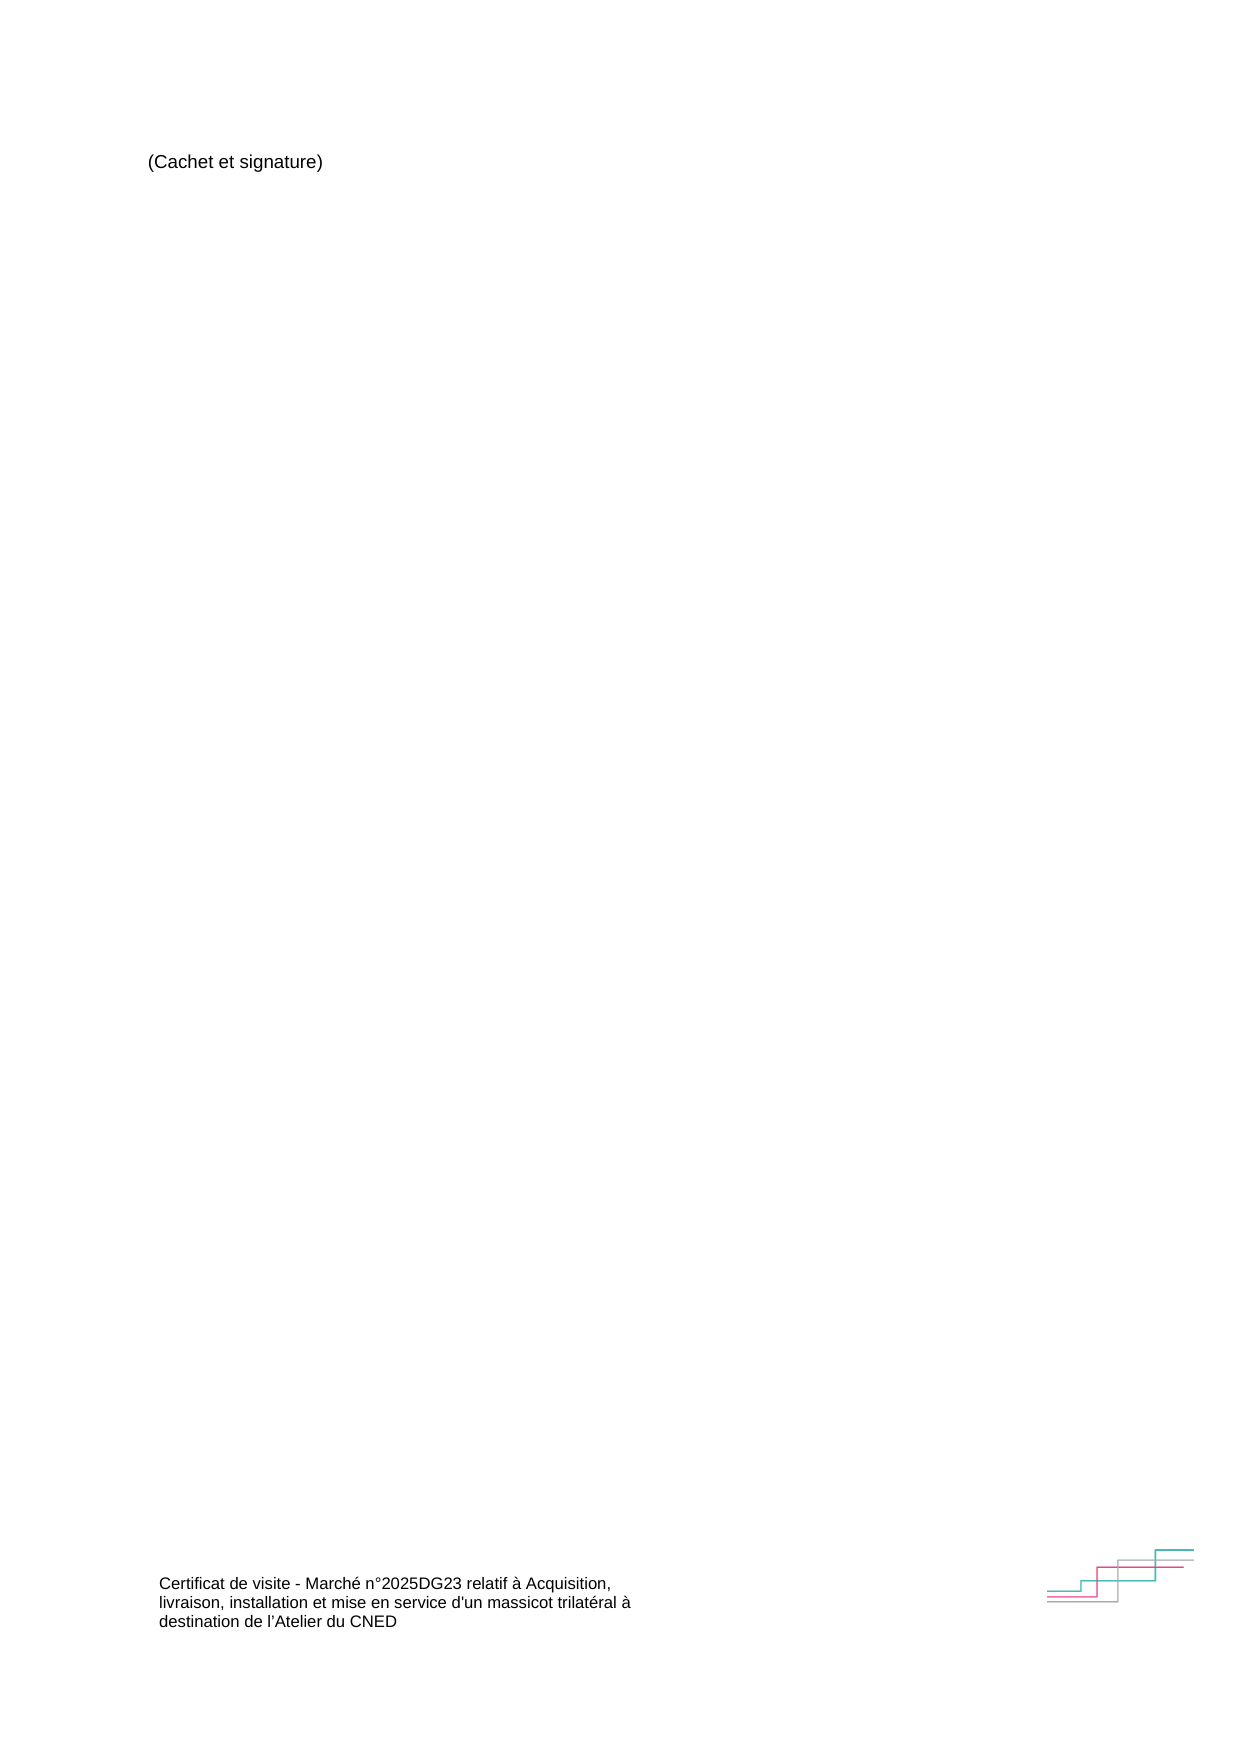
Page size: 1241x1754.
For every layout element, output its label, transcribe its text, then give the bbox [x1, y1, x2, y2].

text (Cachet et signature) [148, 150, 1092, 172]
picture [1047, 1547, 1194, 1606]
